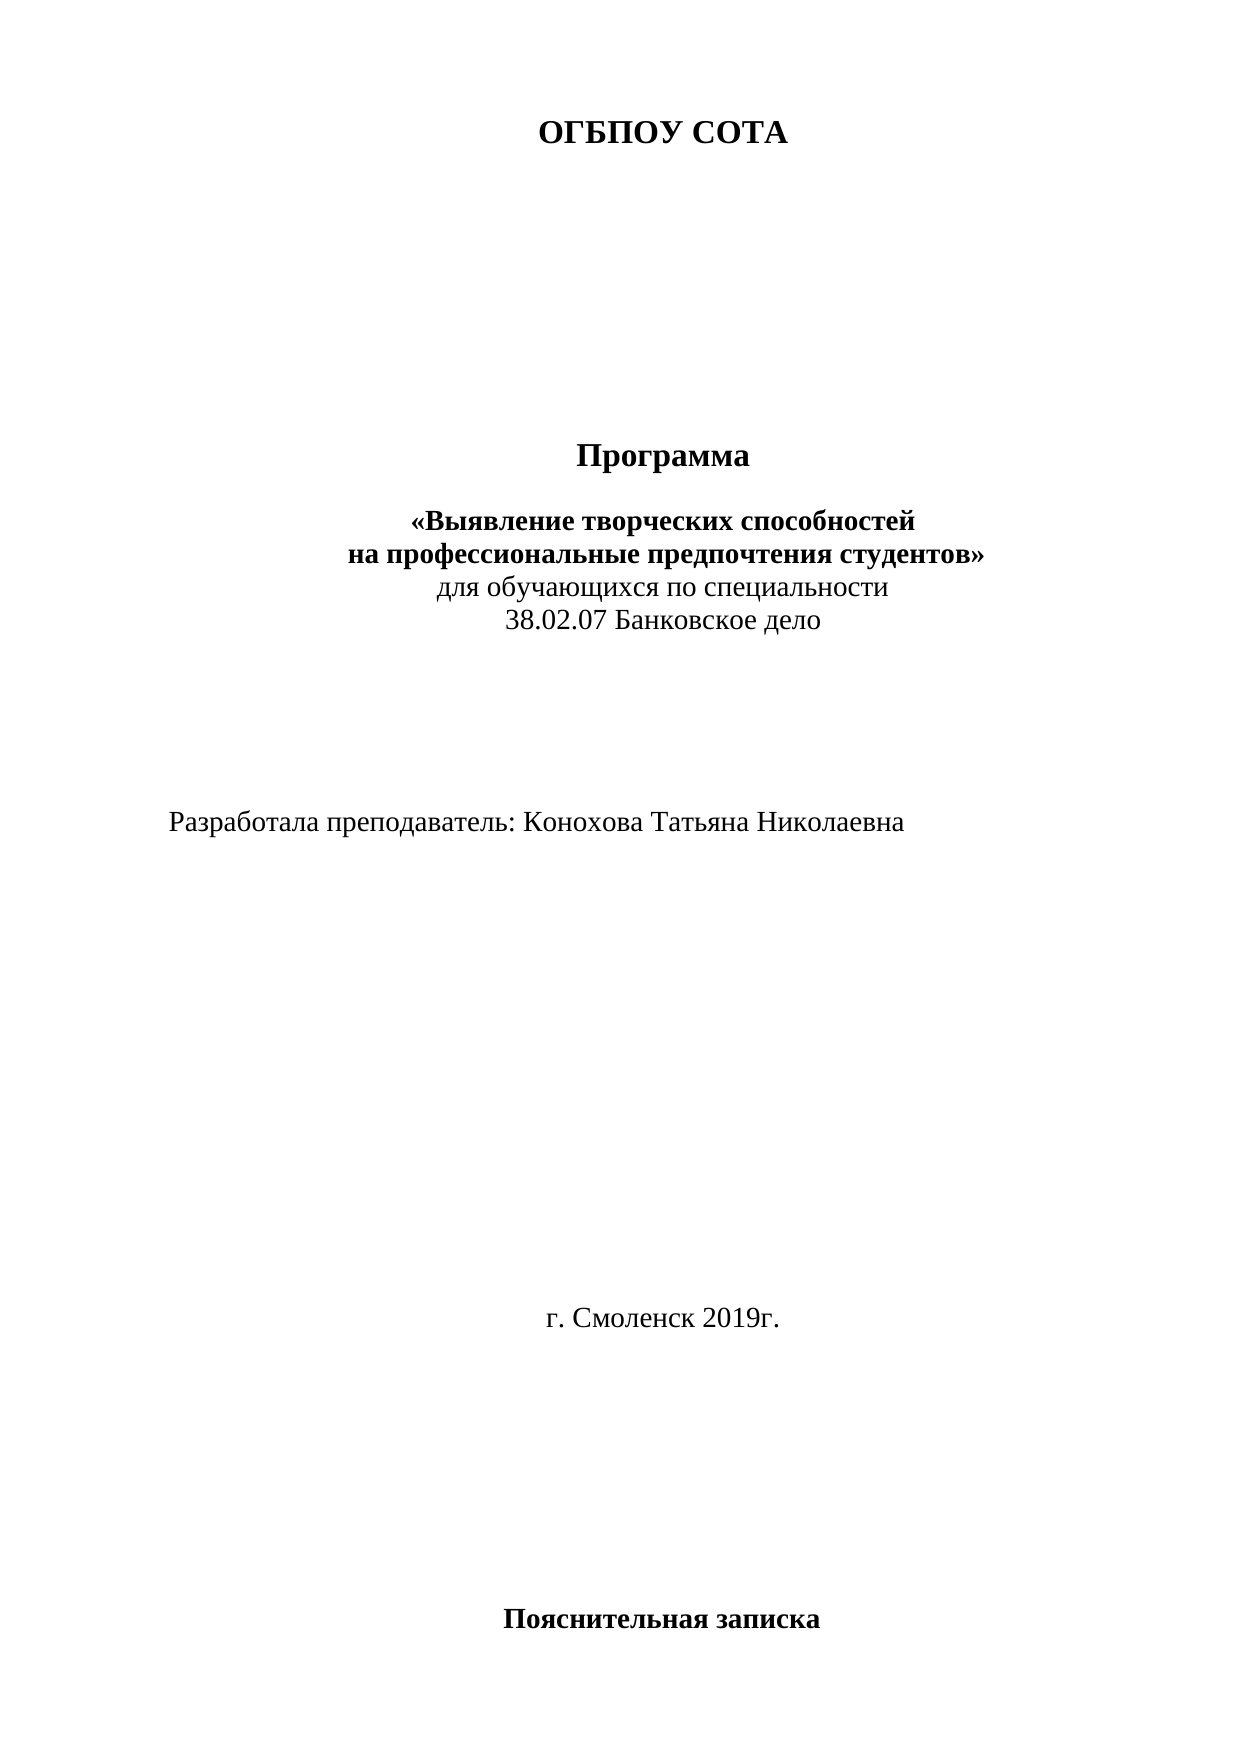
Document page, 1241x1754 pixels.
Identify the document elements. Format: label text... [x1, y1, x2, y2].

text «Выявление творческих способностей [168, 504, 1157, 537]
text ОГБПОУ СОТА [168, 117, 1157, 150]
text Пояснительная записка [168, 1602, 1155, 1636]
text г. Смоленск 2019г. [168, 1300, 1157, 1334]
text на профессиональные предпочтения студентов» [168, 537, 1157, 570]
text Разработала преподаватель: Конохова Татьяна Николаевна [168, 808, 1157, 837]
text для обучающихся по специальности 38.02.07 Банковское дело [168, 570, 1157, 636]
text Программа [168, 440, 1157, 473]
